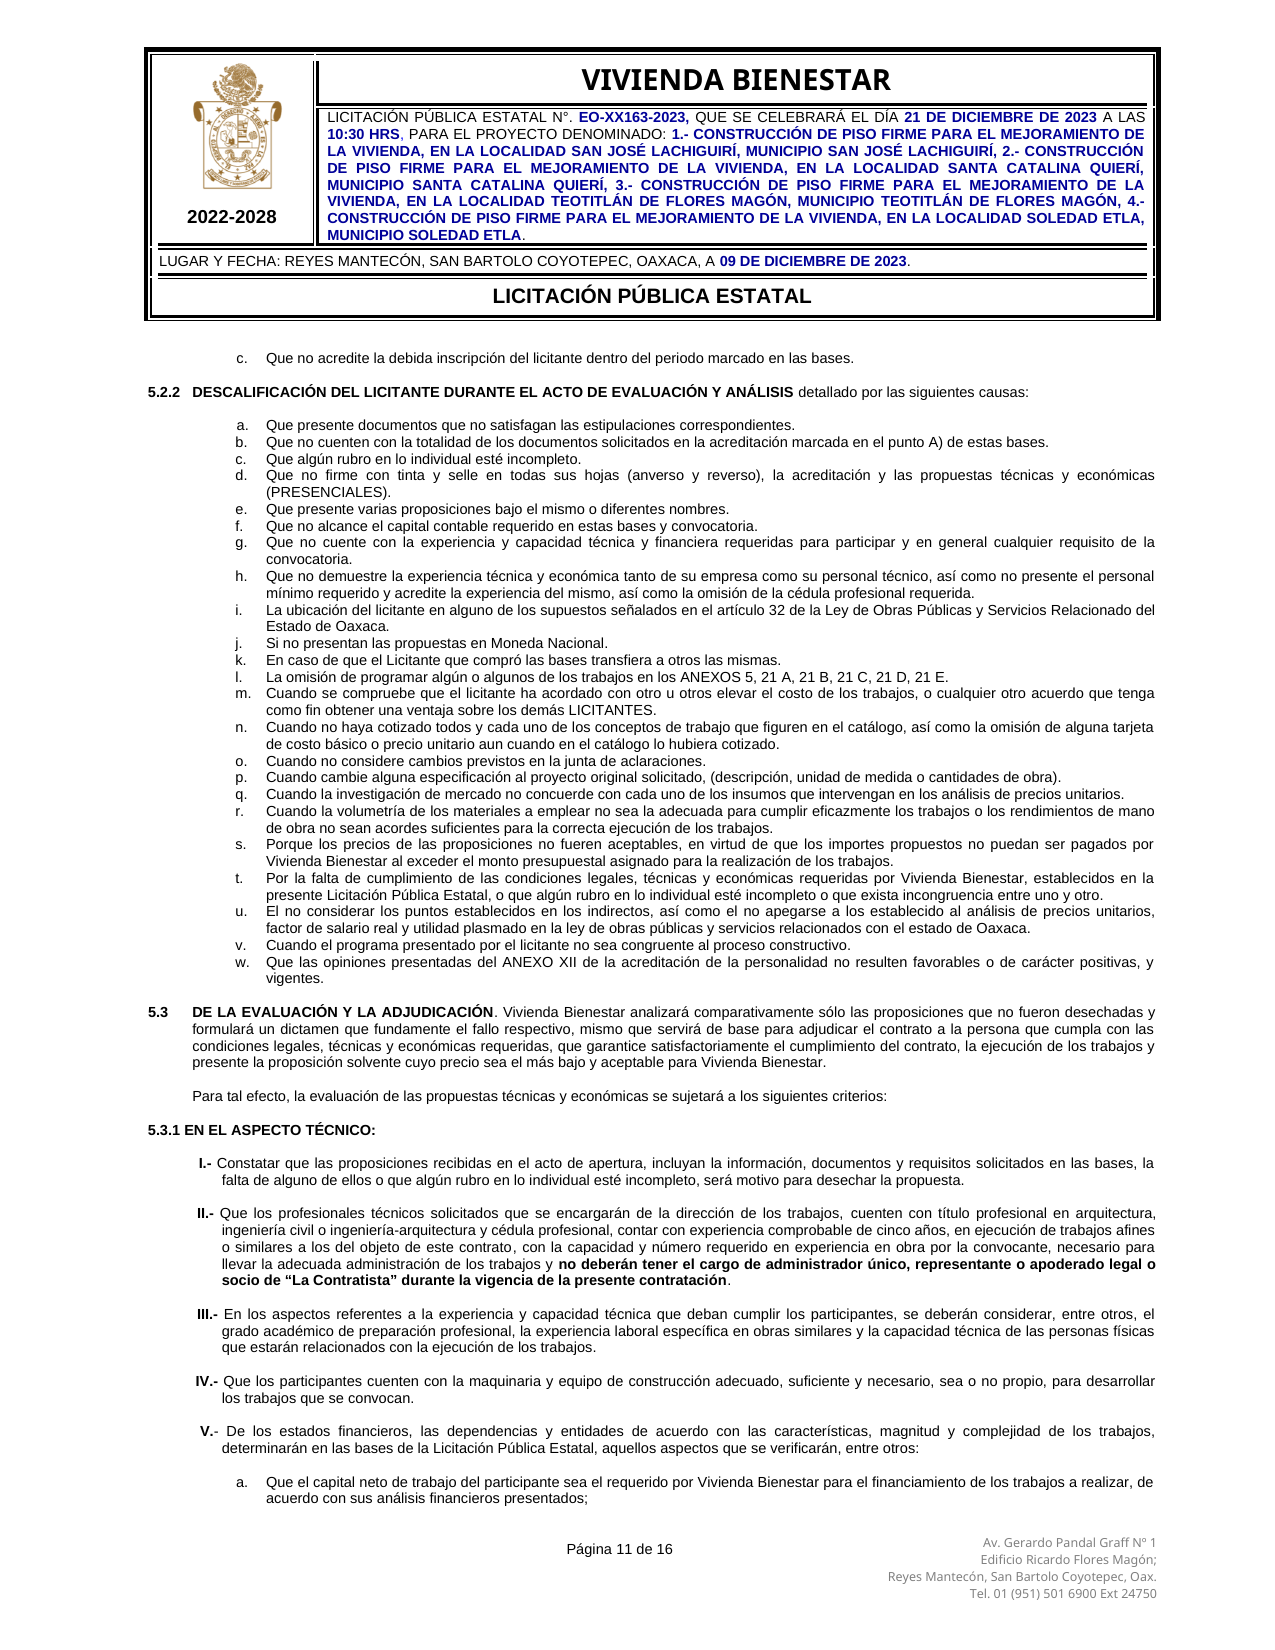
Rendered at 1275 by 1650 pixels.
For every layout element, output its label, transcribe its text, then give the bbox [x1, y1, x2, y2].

text IV.- Que los participantes cuenten con la maquinaria y equipo de construcción adecuado, suficiente y necesario, sea o no propio, para desarrollar los trabajos que se convocan. [195, 1373, 1157, 1406]
list Que no demuestre la experiencia técnica y económica tanto de su empresa como su personal técnico, así como no presente el personal mínimo requerido y acredite la experiencia del mismo, así como la omisión de la cédula profesional requerida. [235, 568, 1157, 601]
text 5.3.1 EN EL ASPECTO TÉCNICO: [148, 1121, 1157, 1138]
list Cuando el programa presentado por el licitante no sea congruente al proceso constructivo. [235, 937, 1157, 953]
list Que no acredite la debida inscripción del licitante dentro del periodo marcado en las bases. [236, 350, 1157, 366]
text III.- En los aspectos referentes a la experiencia y capacidad técnica que deban cumplir los participantes, se deberán considerar, entre otros, el grado académico de preparación profesional, la experiencia laboral específica en obras similares y la capacidad técnica de las personas físicas que estarán relacionados con la ejecución de los trabajos. [197, 1306, 1157, 1356]
text I.- Constatar que las proposiciones recibidas en el acto de apertura, incluyan la información, documentos y requisitos solicitados en las bases, la falta de alguno de ellos o que algún rubro en lo individual esté incompleto, será motivo para desechar la propuesta. [198, 1155, 1157, 1188]
text II.- Que los profesionales técnicos solicitados que se encargarán de la dirección de los trabajos, cuenten con título profesional en arquitectura, ingeniería civil o ingeniería-arquitectura y cédula profesional, contar con experiencia comprobable de cinco años, en ejecución de trabajos afines o similares a los del objeto de este contrato, con la capacidad y número requerido en experiencia en obra por la convocante, necesario para llevar la adecuada administración de los trabajos y no deberán tener el cargo de administrador único, representante o apoderado legal o socio de “La Contratista” durante la vigencia de la presente contratación. [197, 1205, 1157, 1289]
list Que presente documentos que no satisfagan las estipulaciones correspondientes. [236, 417, 1157, 433]
list Que no cuente con la experiencia y capacidad técnica y financiera requeridas para participar y en general cualquier requisito de la convocatoria. [235, 534, 1157, 568]
list Cuando se compruebe que el licitante ha acordado con otro u otros elevar el costo de los trabajos, o cualquier otro acuerdo que tenga como fin obtener una ventaja sobre los demás LICITANTES. [235, 685, 1157, 719]
list Que no cuenten con la totalidad de los documentos solicitados en la acreditación marcada en el punto A) de estas bases. [235, 433, 1157, 450]
list Que las opiniones presentadas del ANEXO XII de la acreditación de la personalidad no resulten favorables o de carácter positivas, y vigentes. [235, 953, 1157, 987]
list Porque los precios de las proposiciones no fueren aceptables, en virtud de que los importes propuestos no puedan ser pagados por Vivienda Bienestar al exceder el monto presupuestal asignado para la realización de los trabajos. [235, 836, 1157, 869]
text V.- De los estados financieros, las dependencias y entidades de acuerdo con las características, magnitud y complejidad de los trabajos, determinarán en las bases de la Licitación Pública Estatal, aquellos aspectos que se verificarán, entre otros: [200, 1423, 1157, 1457]
list Si no presentan las propuestas en Moneda Nacional. [235, 635, 1157, 652]
list La omisión de programar algún o algunos de los trabajos en los ANEXOS 5, 21 A, 21 B, 21 C, 21 D, 21 E. [235, 668, 1157, 685]
list Que no firme con tinta y selle en todas sus hojas (anverso y reverso), la acreditación y las propuestas técnicas y económicas (PRESENCIALES). [235, 467, 1157, 501]
list DE LA EVALUACIÓN Y LA ADJUDICACIÓN. Vivienda Bienestar analizará comparativamente sólo las proposiciones que no fueron desechadas y formulará un dictamen que fundamente el fallo respectivo, mismo que servirá de base para adjudicar el contrato a la persona que cumpla con las condiciones legales, técnicas y económicas requeridas, que garantice satisfactoriamente el cumplimiento del contrato, la ejecución de los trabajos y presente la proposición solvente cuyo precio sea el más bajo y aceptable para Vivienda Bienestar. [148, 1004, 1157, 1071]
list El no considerar los puntos establecidos en los indirectos, así como el no apegarse a los establecido al análisis de precios unitarios, factor de salario real y utilidad plasmado en la ley de obras públicas y servicios relacionados con el estado de Oaxaca. [235, 903, 1157, 937]
list Que no alcance el capital contable requerido en estas bases y convocatoria. [235, 517, 1157, 534]
list La ubicación del licitante en alguno de los supuestos señalados en el artículo 32 de la Ley de Obras Públicas y Servicios Relacionado del Estado de Oaxaca. [235, 601, 1157, 635]
list En caso de que el Licitante que compró las bases transfiera a otros las mismas. [235, 652, 1157, 668]
list Por la falta de cumplimiento de las condiciones legales, técnicas y económicas requeridas por Vivienda Bienestar, establecidos en la presente Licitación Pública Estatal, o que algún rubro en lo individual esté incompleto o que exista incongruencia entre uno y otro. [235, 869, 1157, 903]
list Que presente varias proposiciones bajo el mismo o diferentes nombres. [235, 501, 1157, 517]
list Cuando no haya cotizado todos y cada uno de los conceptos de trabajo que figuren en el catálogo, así como la omisión de alguna tarjeta de costo básico o precio unitario aun cuando en el catálogo lo hubiera cotizado. [235, 719, 1157, 752]
list Cuando no considere cambios previstos en la junta de aclaraciones. [235, 752, 1157, 769]
list Cuando la investigación de mercado no concuerde con cada uno de los insumos que intervengan en los análisis de precios unitarios. [235, 786, 1157, 802]
text 5.2.2 DESCALIFICACIÓN DEL LICITANTE DURANTE EL ACTO DE EVALUACIÓN Y ANÁLISIS detallado por las siguientes causas: [148, 383, 1157, 400]
list Que algún rubro en lo individual esté incompleto. [235, 450, 1157, 467]
list Cuando cambie alguna especificación al proyecto original solicitado, (descripción, unidad de medida o cantidades de obra). [235, 769, 1157, 786]
text Para tal efecto, la evaluación de las propuestas técnicas y económicas se sujetará a los siguientes criterios: [192, 1088, 1157, 1104]
list Cuando la volumetría de los materiales a emplear no sea la adecuada para cumplir eficazmente los trabajos o los rendimientos de mano de obra no sean acordes suficientes para la correcta ejecución de los trabajos. [235, 802, 1157, 836]
list Que el capital neto de trabajo del participante sea el requerido por Vivienda Bienestar para el financiamiento de los trabajos a realizar, de acuerdo con sus análisis financieros presentados; [236, 1473, 1157, 1507]
picture [187, 59, 285, 188]
